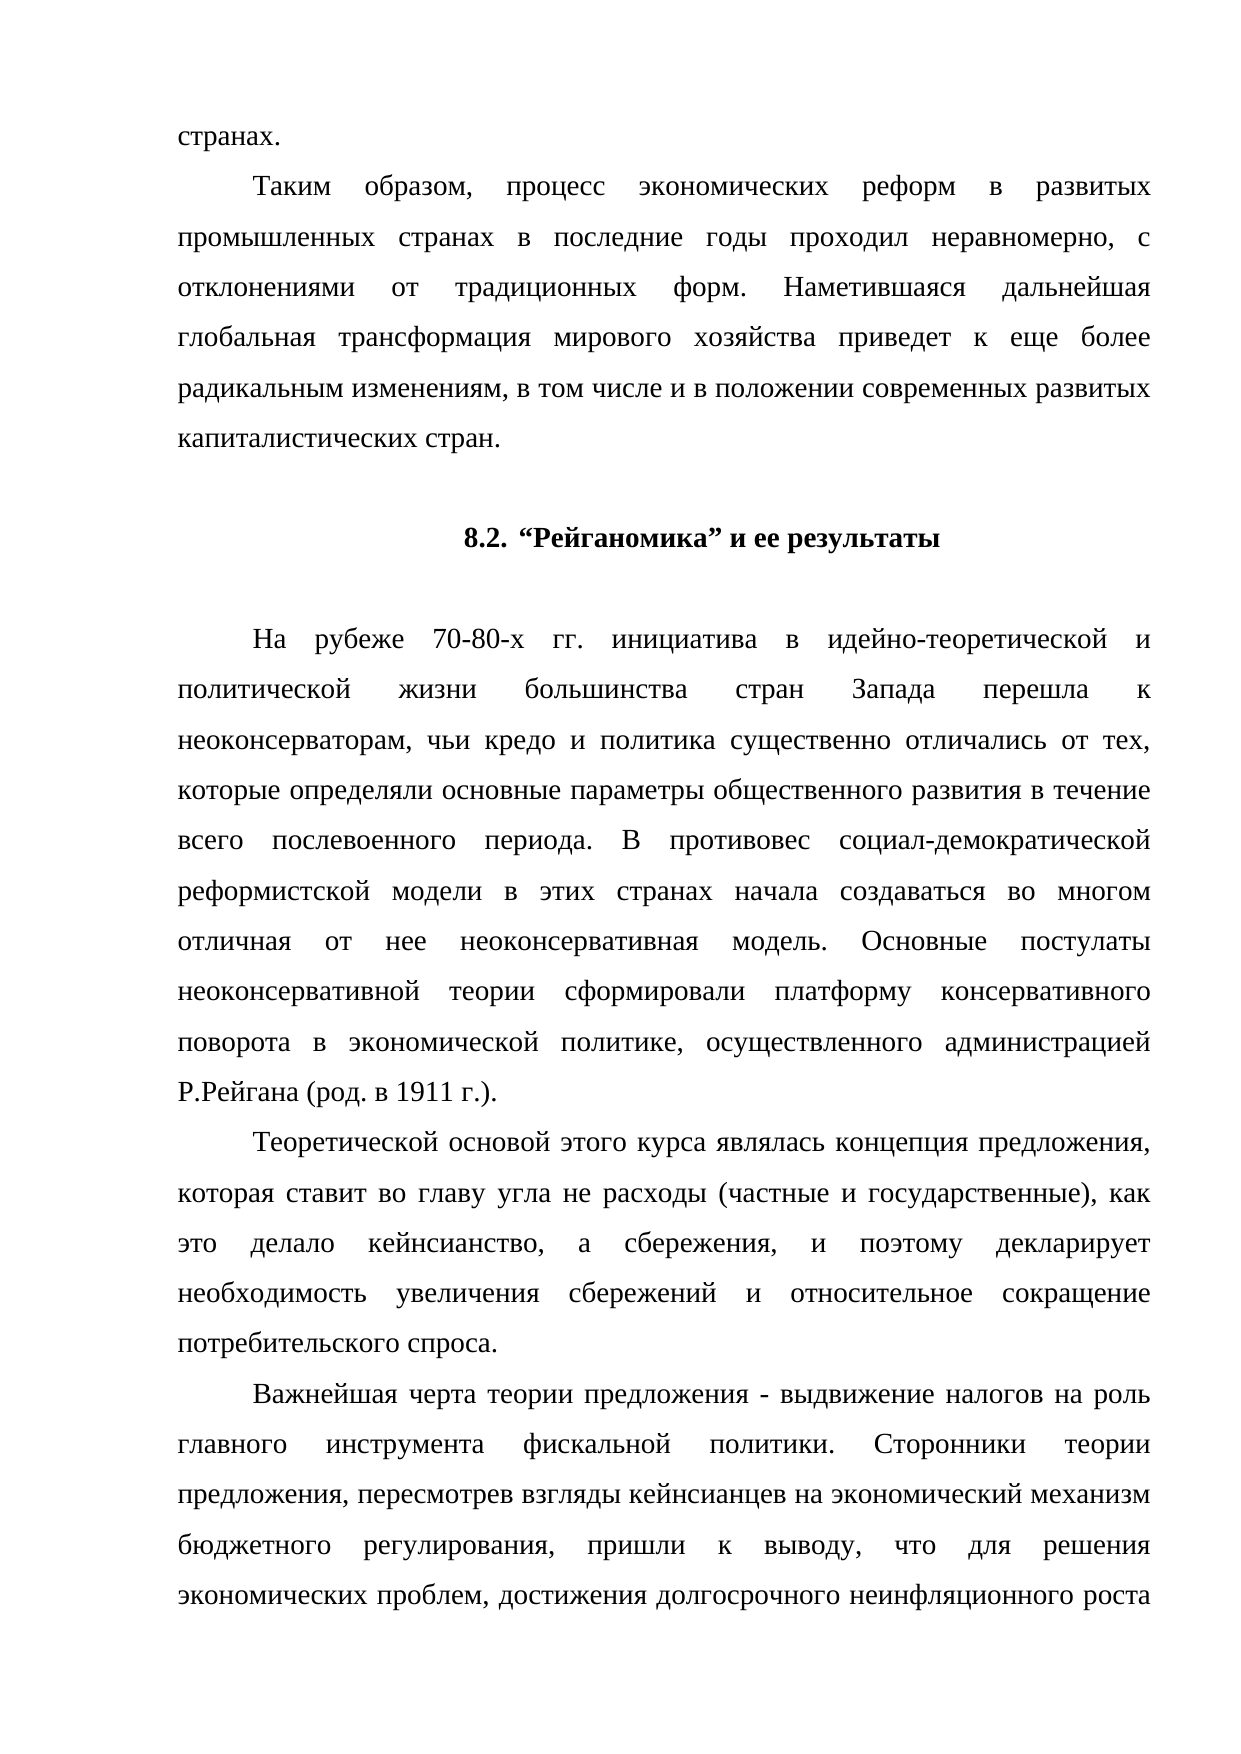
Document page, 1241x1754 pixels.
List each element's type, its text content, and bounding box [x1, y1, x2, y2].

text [177, 118, 1152, 152]
text На рубеже 70-80-х гг. инициатива в идейно-теоретической и политической жизни большинства стран Запада перешла к неоконсерваторам, чьи кредо и политика существенно отличались от тех, которые определяли основные параметры общественного развития в течение всего послевоенного периода. В противовес социал-демократической реформистской модели в этих странах начала создаваться во многом отличная от нее неоконсервативная модель. Основные постулаты неоконсервативной теории сформировали платформу консервативного поворота в экономической политике, осуществленного администрацией Р.Рейгана (род. в 1911 г.). [177, 621, 1152, 1108]
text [177, 1376, 1152, 1611]
text Теоретической основой этого курса являлась концепция предложения, которая ставит во главу угла не расходы (частные и государственные), как это делало кейнсианство, а сбережения, и поэтому декларирует необходимость увеличения сбережений и относительное сокращение потребительского спроса. [177, 1124, 1152, 1359]
text Таким образом, процесс экономических реформ в развитых промышленных странах в последние годы проходил неравномерно, с отклонениями от традиционных форм. Наметившаяся дальнейшая глобальная трансформация мирового хозяйства приведет к еще более радикальным изменениям, в том числе и в положении современных развитых капиталистических стран. [177, 168, 1152, 453]
text 8.2. “Рейганомика” и ее результаты [177, 521, 1152, 554]
